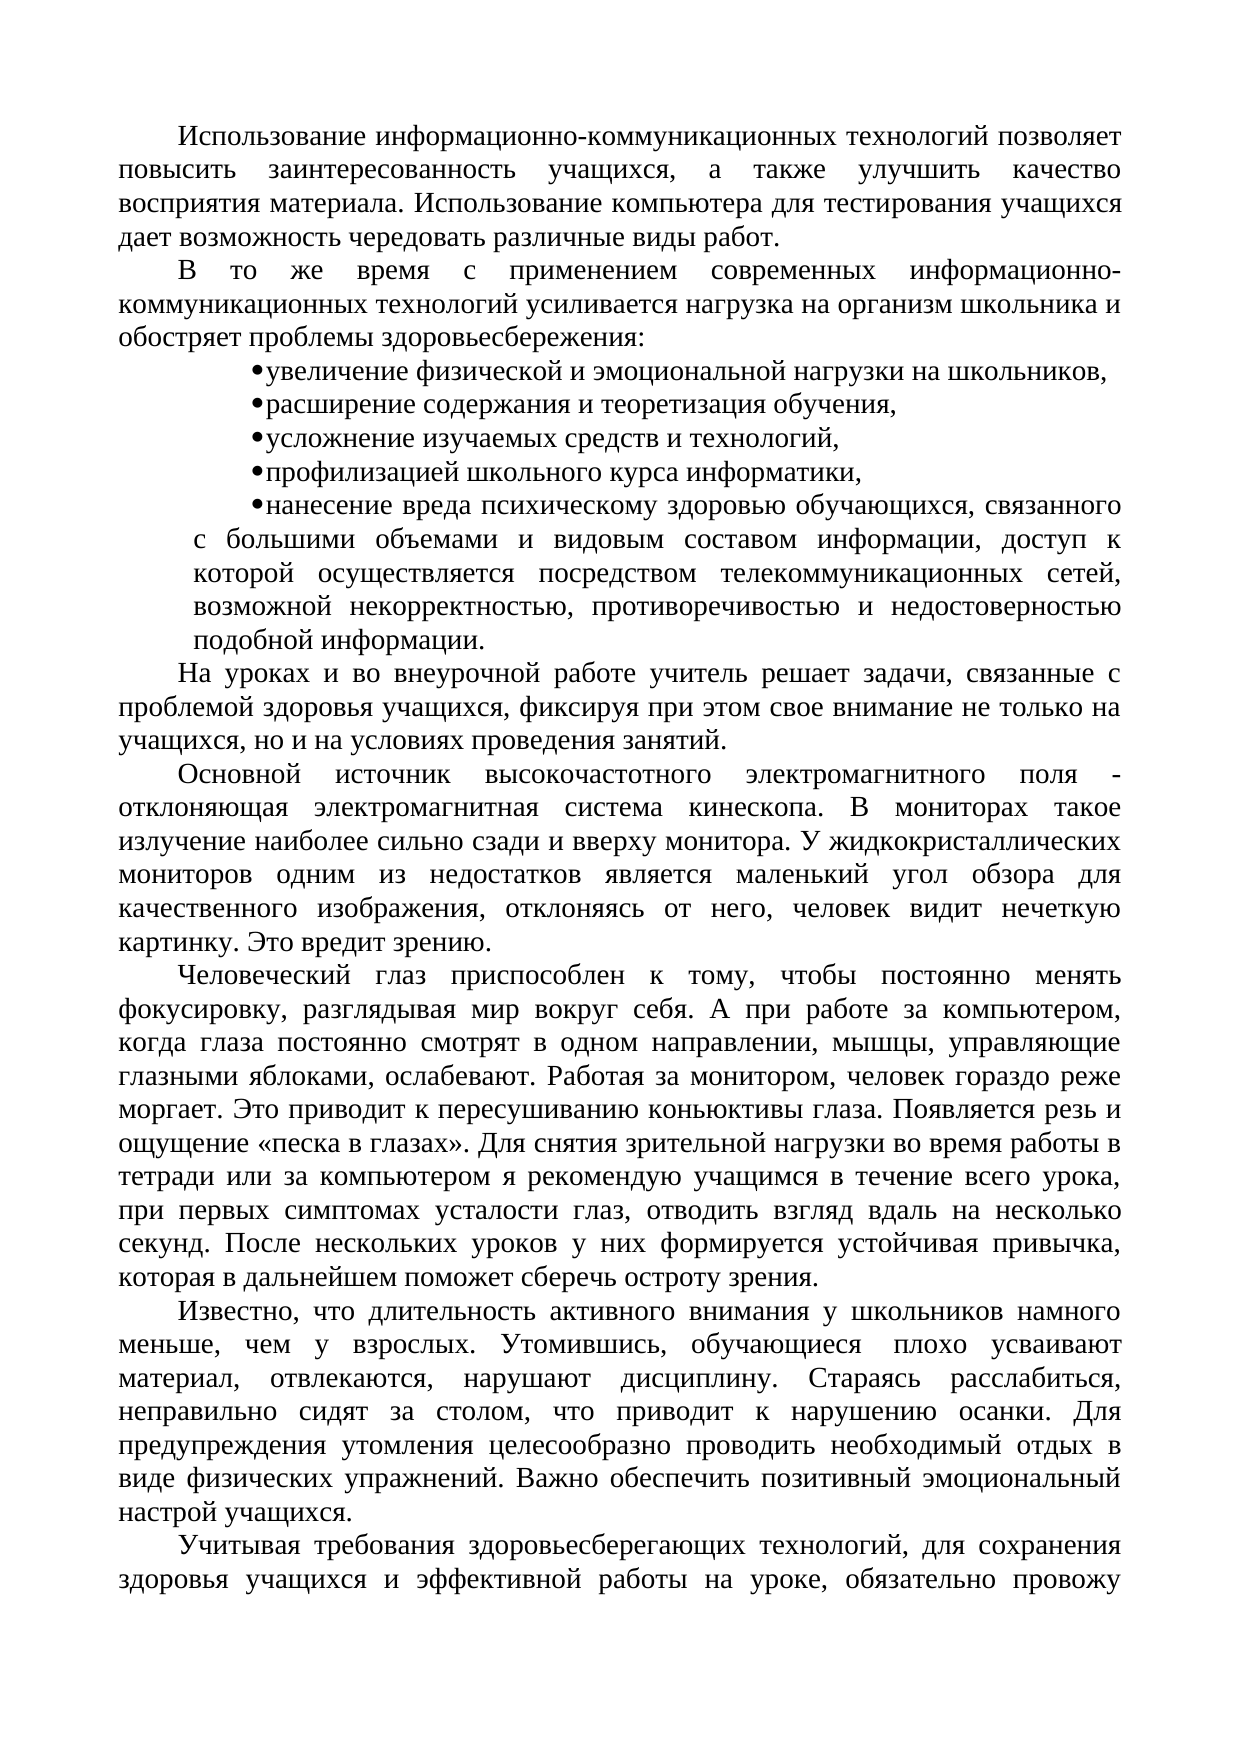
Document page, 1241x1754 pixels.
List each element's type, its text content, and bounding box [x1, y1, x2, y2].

list Человеческий глаз приспособлен к тому, чтобы постоянно менять фокусировку, разглядывая мир вокруг себя. А при работе за компьютером, когда глаза постоянно смотрят в одном направлении, мышцы, управляющие глазными яблоками, ослабевают. Работая за монитором, человек гораздо реже моргает. Это приводит к пересушиванию коньюктивы глаза. Появляется резь и ощущение «песка в глазах». Для снятия зрительной нагрузки во время работы в тетради или за компьютером я рекомендую учащимся в течение всего урока, при первых симптомах усталости глаз, отводить взгляд вдаль на несколько секунд. После нескольких уроков у них формируется устойчивая привычка, которая в дальнейшем поможет сберечь остроту зрения. [118, 957, 1122, 1293]
text На уроках и во внеурочной работе учитель решает задачи, связанные с проблемой здоровья учащихся, фиксируя при этом свое внимание не только на учащихся, но и на условиях проведения занятий. [118, 655, 1122, 756]
list Основной источник высокочастотного электромагнитного поля - отклоняющая электромагнитная система кинескопа. В мониторах такое излучение наиболее сильно сзади и вверху монитора. У жидкокристаллических мониторов одним из недостатков является маленький угол обзора для качественного изображения, отклоняясь от него, человек видит нечеткую картинку. Это вредит зрению. [118, 756, 1122, 957]
text Использование информационно-коммуникационных технологий позволяет повысить заинтересованность учащихся, а также улучшить качество восприятия материала. Использование компьютера для тестирования учащихся дает возможность чередовать различные виды работ. [118, 118, 1122, 252]
list профилизацией школьного курса информатики, [193, 454, 1122, 487]
list нанесение вреда психическому здоровью обучающихся, связанного с большими объемами и видовым составом информации, доступ к которой осуществляется посредством телекоммуникационных сетей, возможной некорректностью, противоречивостью и недостоверностью подобной информации. [193, 487, 1122, 655]
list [118, 1527, 1122, 1594]
list расширение содержания и теоретизация обучения, [193, 387, 1122, 420]
list усложнение изучаемых средств и технологий, [193, 420, 1122, 454]
text В то же время с применением современных информационно-коммуникационных технологий усиливается нагрузка на организм школьника и обостряет проблемы здоровьесбережения: [118, 252, 1122, 353]
list увеличение физической и эмоциональной нагрузки на школьников, [193, 353, 1122, 387]
text Известно, что длительность активного внимания у школьников намного меньше, чем у взрослых. Утомившись, обучающиеся плохо усваивают материал, отвлекаются, нарушают дисциплину. Стараясь расслабиться, неправильно сидят за столом, что приводит к нарушению осанки. Для предупреждения утомления целесообразно проводить необходимый отдых в виде физических упражнений. Важно обеспечить позитивный эмоциональный настрой учащихся. [118, 1293, 1122, 1527]
